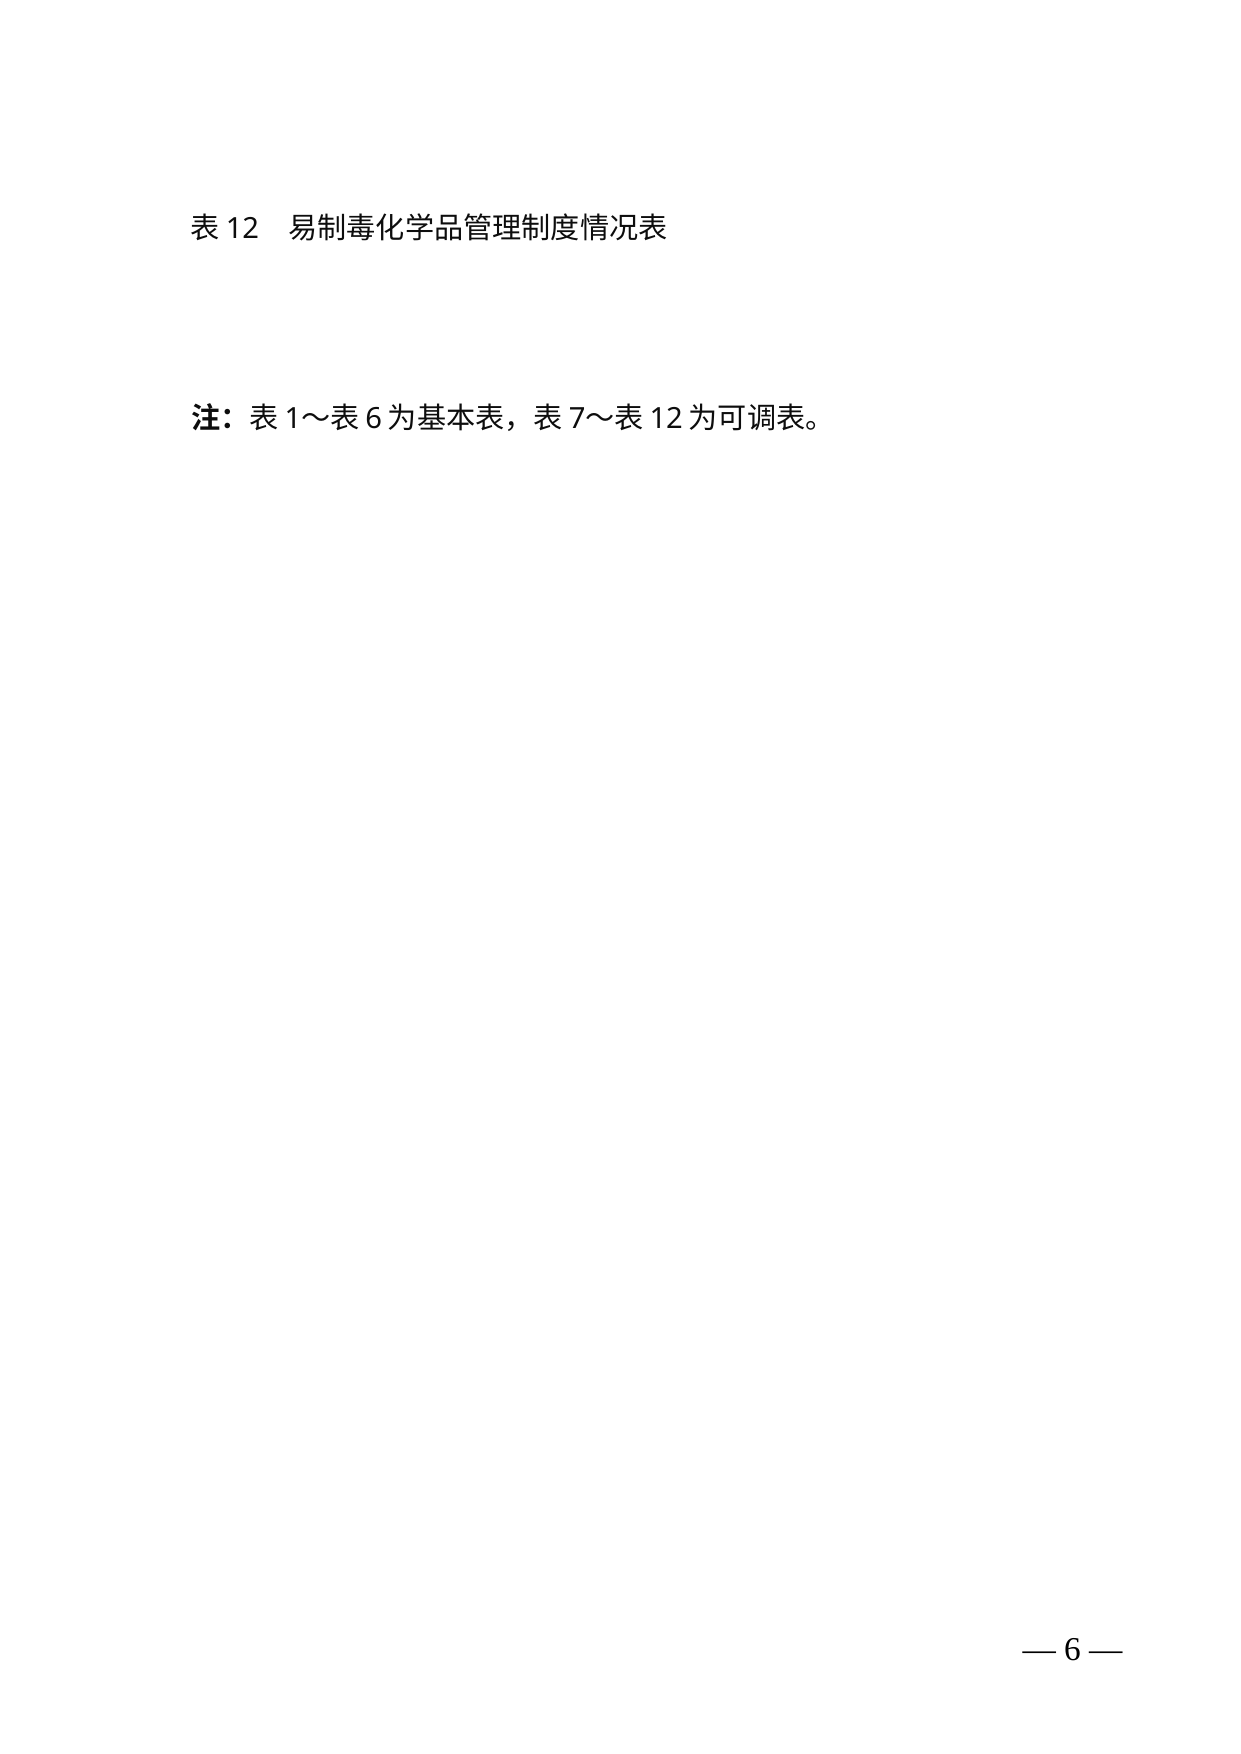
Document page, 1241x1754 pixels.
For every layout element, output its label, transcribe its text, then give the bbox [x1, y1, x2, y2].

text 表12 易制毒化学品管理制度情况表 [74, 193, 1122, 258]
text 注：表1～表6为基本表，表7～表12为可调表。 [74, 384, 1122, 449]
